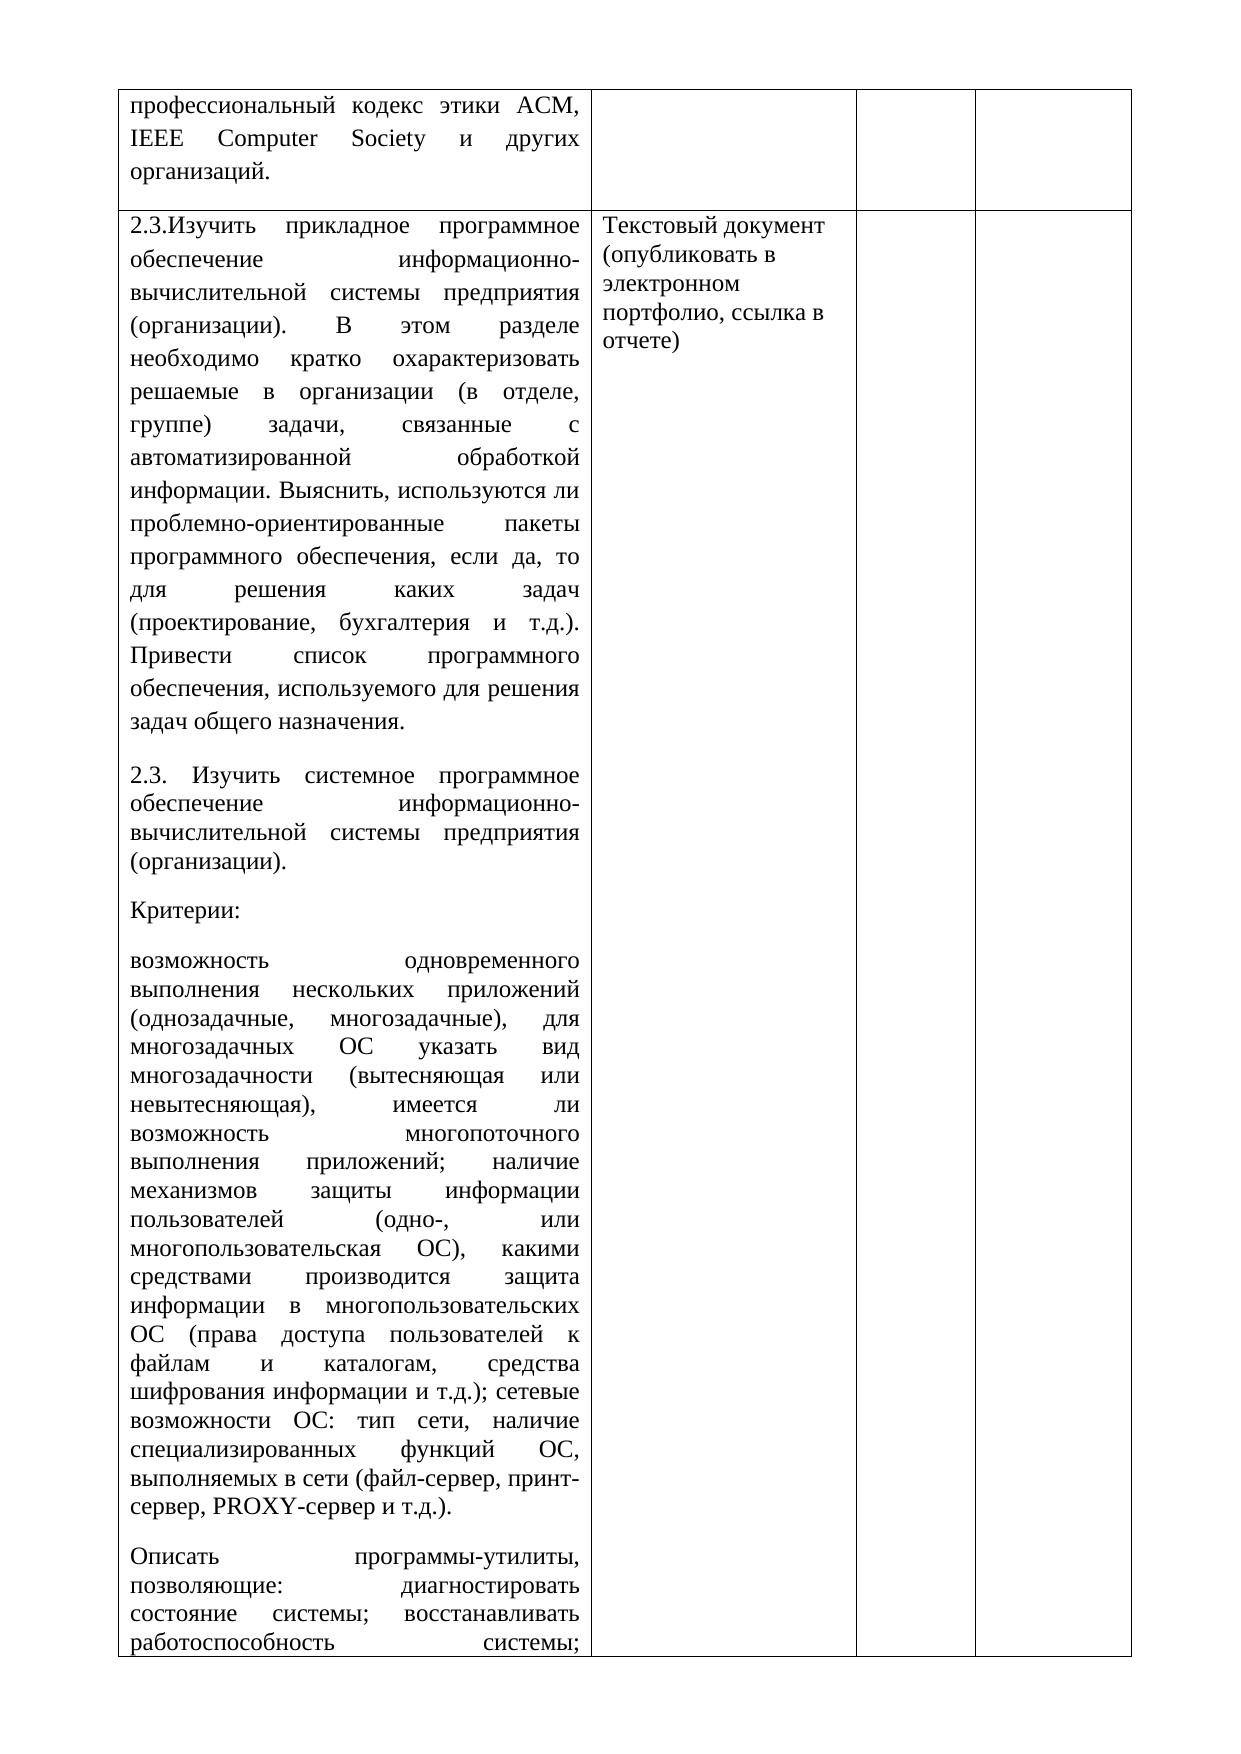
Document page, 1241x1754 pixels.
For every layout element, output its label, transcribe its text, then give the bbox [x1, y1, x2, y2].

table_cell 2.3.Изучить прикладное программное обеспечение информационно-вычислительной системы предприятия (организации). В этом разделе необходимо кратко охарактеризовать решаемые в организации (в отделе, группе) задачи, связанные с автоматизированной обработкой информации. Выяснить, используются ли проблемно-ориентированные пакеты программного обеспечения, если да, то для решения каких задач (проектирование, бухгалтерия и т.д.). Привести список программного обеспечения, используемого для решения задач общего назначения. 2.3. Изучить системное программное обеспечение информационно-вычислительной системы предприятия (организации). Критерии: возможность одновременного выполнения нескольких приложений (однозадачные, многозадачные), для многозадачных ОС указать вид многозадачности (вытесняющая или невытесняющая), имеется ли возможность многопоточного выполнения приложений; наличие механизмов защиты информации пользователей (одно-, или многопользовательская ОС), какими средствами производится защита информации в многопользовательских ОС (права доступа пользователей к файлам и каталогам, средства шифрования информации и т.д.); сетевые возможности ОС: тип сети, наличие специализированных функций ОС, выполняемых в сети (файл-сервер, принт-сервер, PROXY-сервер и т.д.). Описать программы-утилиты, позволяющие: диагностировать состояние системы; восстанавливать работоспособность системы; оптимизировать работу компьютера. [119, 211, 591, 1656]
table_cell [592, 211, 856, 1656]
table_cell [976, 211, 1131, 1656]
table_cell [857, 211, 975, 1656]
